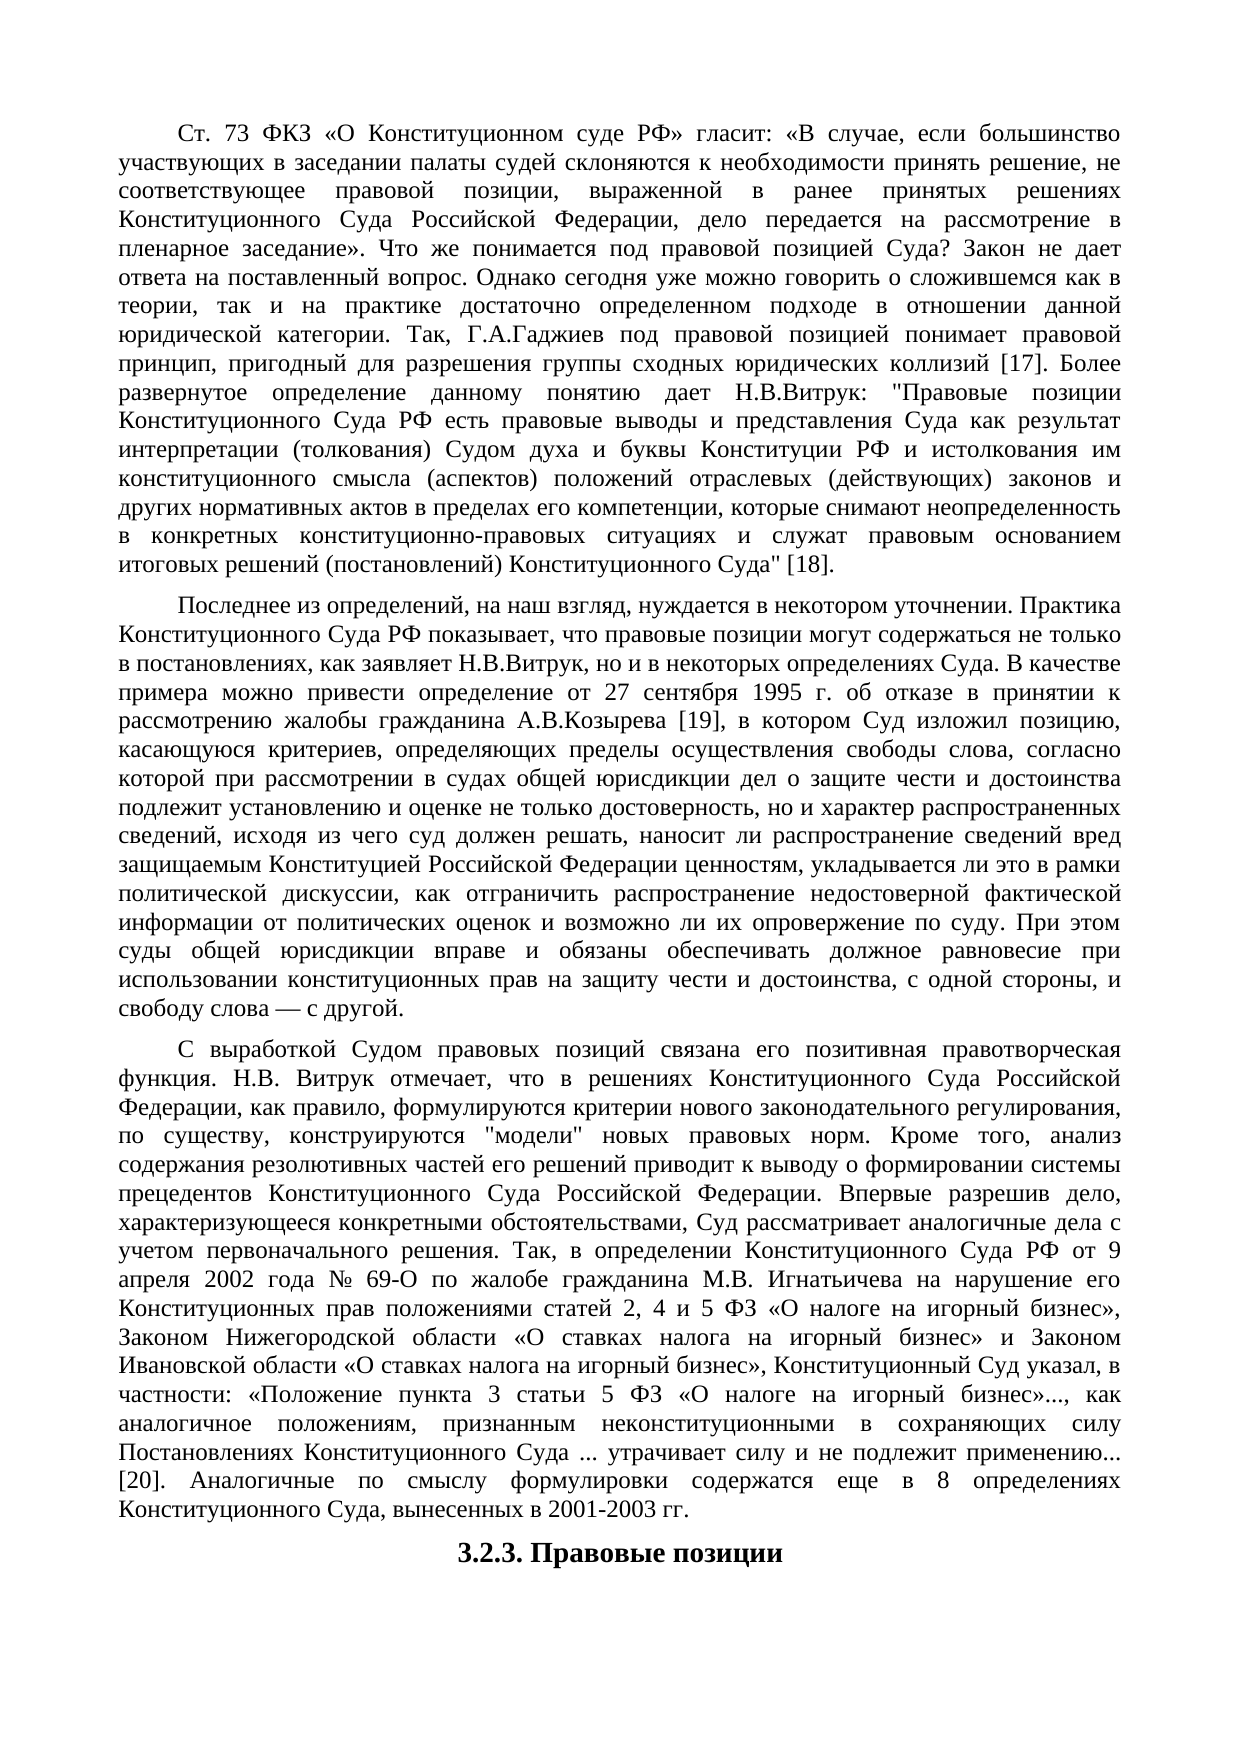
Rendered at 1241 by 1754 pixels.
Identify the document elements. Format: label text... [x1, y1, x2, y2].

text Ст. 73 ФКЗ «О Конституционном суде РФ» гласит: «В случае, если большинство участвующих в заседании палаты судей склоняются к необходимости принять решение, не соответствующее правовой позиции, выраженной в ранее принятых решениях Конституционного Суда Российской Федерации, дело передается на рассмотрение в пленарное заседание». Что же понимается под правовой позицией Суда? Закон не дает ответа на поставленный вопрос. Однако сегодня уже можно говорить о сложившемся как в теории, так и на практике достаточно определенном подходе в отношении данной юридической категории. Так, Г.А.Гаджиев под правовой позицией понимает правовой принцип, пригодный для разрешения группы сходных юридических коллизий [17]. Более развернутое определение данному понятию дает Н.В.Витрук: "Правовые позиции Конституционного Суда РФ есть правовые выводы и представления Суда как результат интерпретации (толкования) Судом духа и буквы Конституции РФ и истолкования им конституционного смысла (аспектов) положений отраслевых (действующих) законов и других нормативных актов в пределах его компетенции, которые снимают неопределенность в конкретных конституционно-правовых ситуациях и служат правовым основанием итоговых решений (постановлений) Конституционного Суда" [18]. [118, 118, 1122, 578]
text С выработкой Судом правовых позиций связана его позитивная правотворческая функция. Н.В. Витрук отмечает, что в решениях Конституционного Суда Российской Федерации, как правило, формулируются критерии нового законодательного регулирования, по существу, конструируются "модели" новых правовых норм. Кроме того, анализ содержания резолютивных частей его решений приводит к выводу о формировании системы прецедентов Конституционного Суда Российской Федерации. Впервые разрешив дело, характеризующееся конкретными обстоятельствами, Суд рассматривает аналогичные дела с учетом первоначального решения. Так, в определении Конституционного Суда РФ от 9 апреля 2002 года № 69-О по жалобе гражданина М.В. Игнатьичева на нарушение его Конституционных прав положениями статей 2, 4 и 5 ФЗ «О налоге на игорный бизнес», Законом Нижегородской области «О ставках налога на игорный бизнес» и Законом Ивановской области «О ставках налога на игорный бизнес», Конституционный Суд указал, в частности: «Положение пункта 3 статьи 5 ФЗ «О налоге на игорный бизнес»..., как аналогичное положениям, признанным неконституционными в сохраняющих силу Постановлениях Конституционного Суда ... утрачивает силу и не подлежит применению... [20]. Аналогичные по смыслу формулировки содержатся еще в 8 определениях Конституционного Суда, вынесенных в 2001-2003 гг. [118, 1034, 1122, 1523]
text Последнее из определений, на наш взгляд, нуждается в некотором уточнении. Практика Конституционного Суда РФ показывает, что правовые позиции могут содержаться не только в постановлениях, как заявляет Н.В.Витрук, но и в некоторых определениях Суда. В качестве примера можно привести определение от 27 сентября 1995 г. об отказе в принятии к рассмотрению жалобы гражданина А.В.Козырева [19], в котором Суд изложил позицию, касающуюся критериев, определяющих пределы осуществления свободы слова, согласно которой при рассмотрении в судах общей юрисдикции дел о защите чести и достоинства подлежит установлению и оценке не только достоверность, но и характер распространенных сведений, исходя из чего суд должен решать, наносит ли распространение сведений вред защищаемым Конституцией Российской Федерации ценностям, укладывается ли это в рамки политической дискуссии, как отграничить распространение недостоверной фактической информации от политических оценок и возможно ли их опровержение по суду. При этом суды общей юрисдикции вправе и обязаны обеспечивать должное равновесие при использовании конституционных прав на защиту чести и достоинства, с одной стороны, и свободу слова — с другой. [118, 591, 1122, 1022]
text 3.2.3. Правовые позиции [118, 1536, 1122, 1569]
